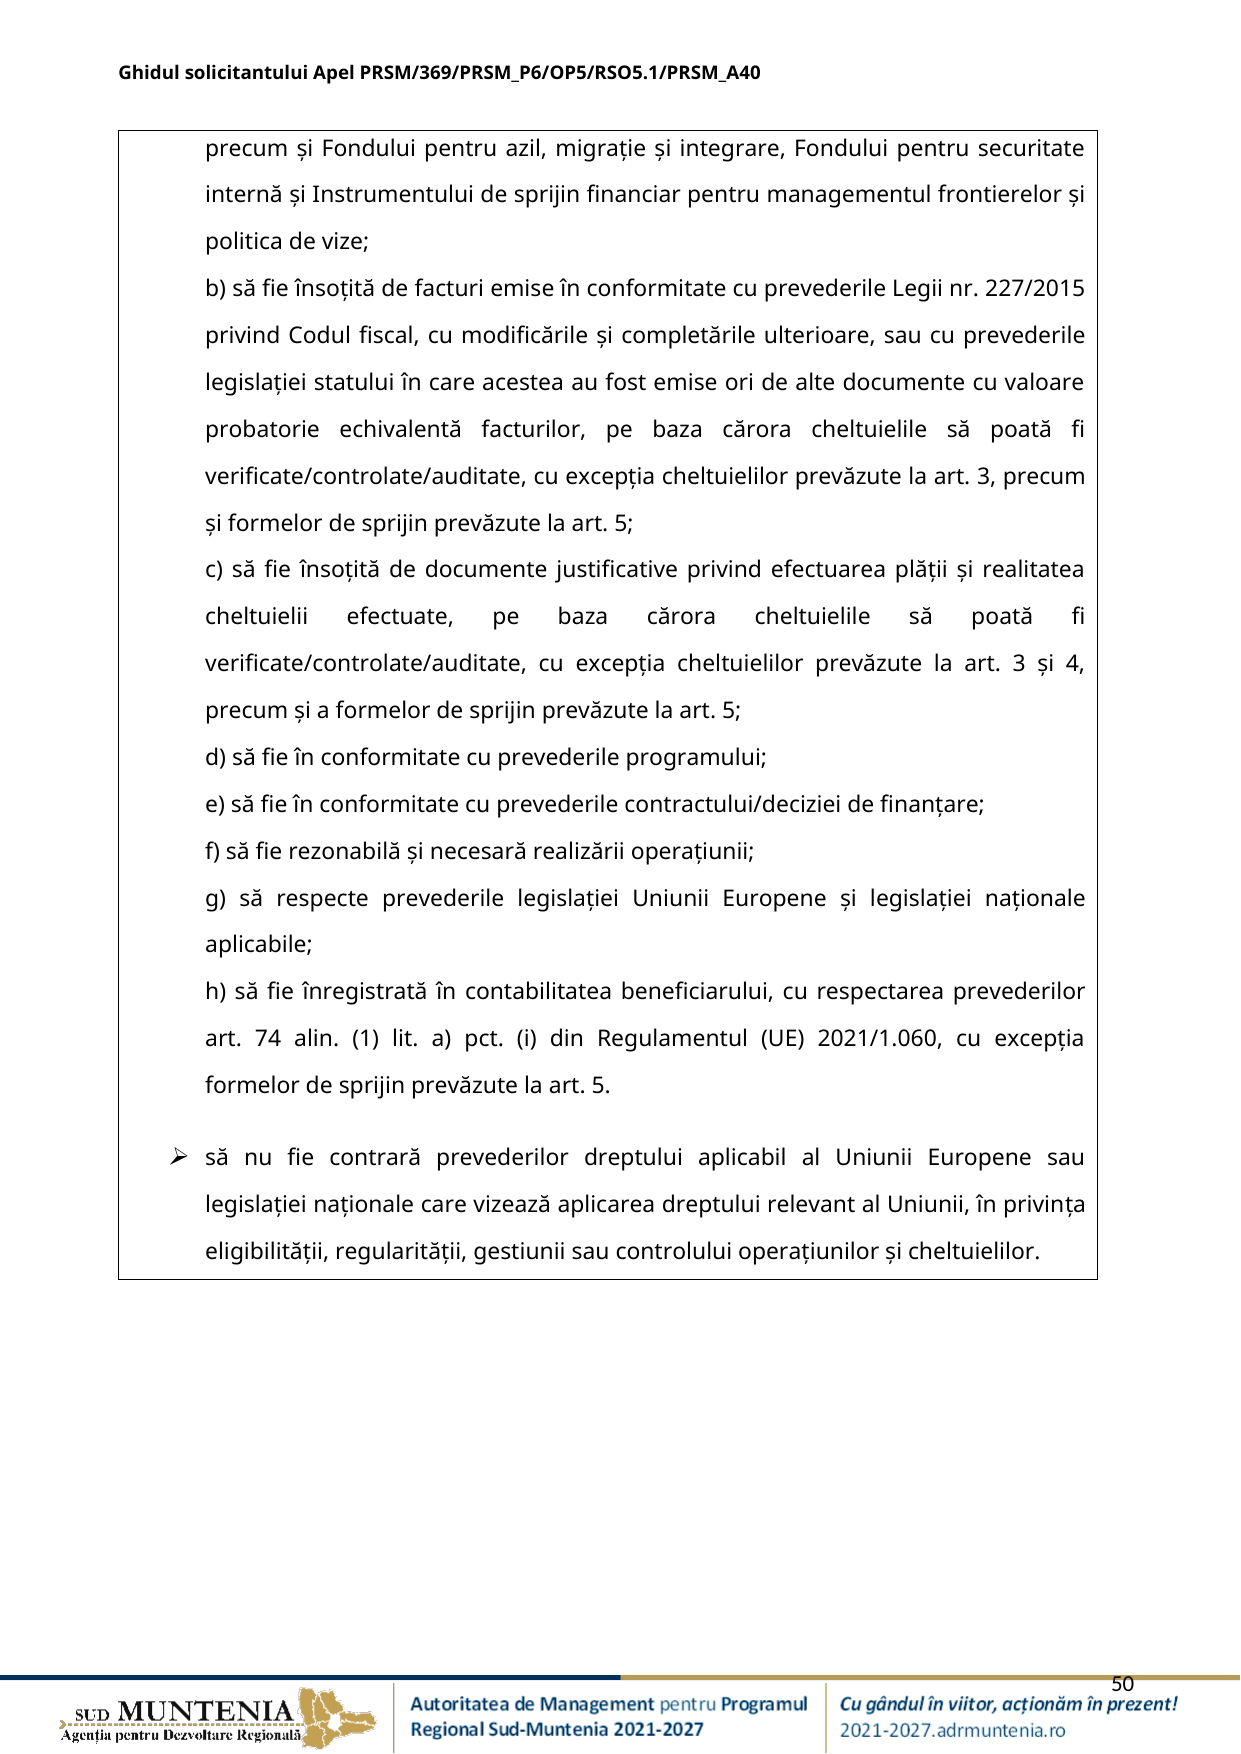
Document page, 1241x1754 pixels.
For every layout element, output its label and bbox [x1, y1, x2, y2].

picture [0, 1675, 1241, 1754]
table_header [119, 131, 1097, 1279]
